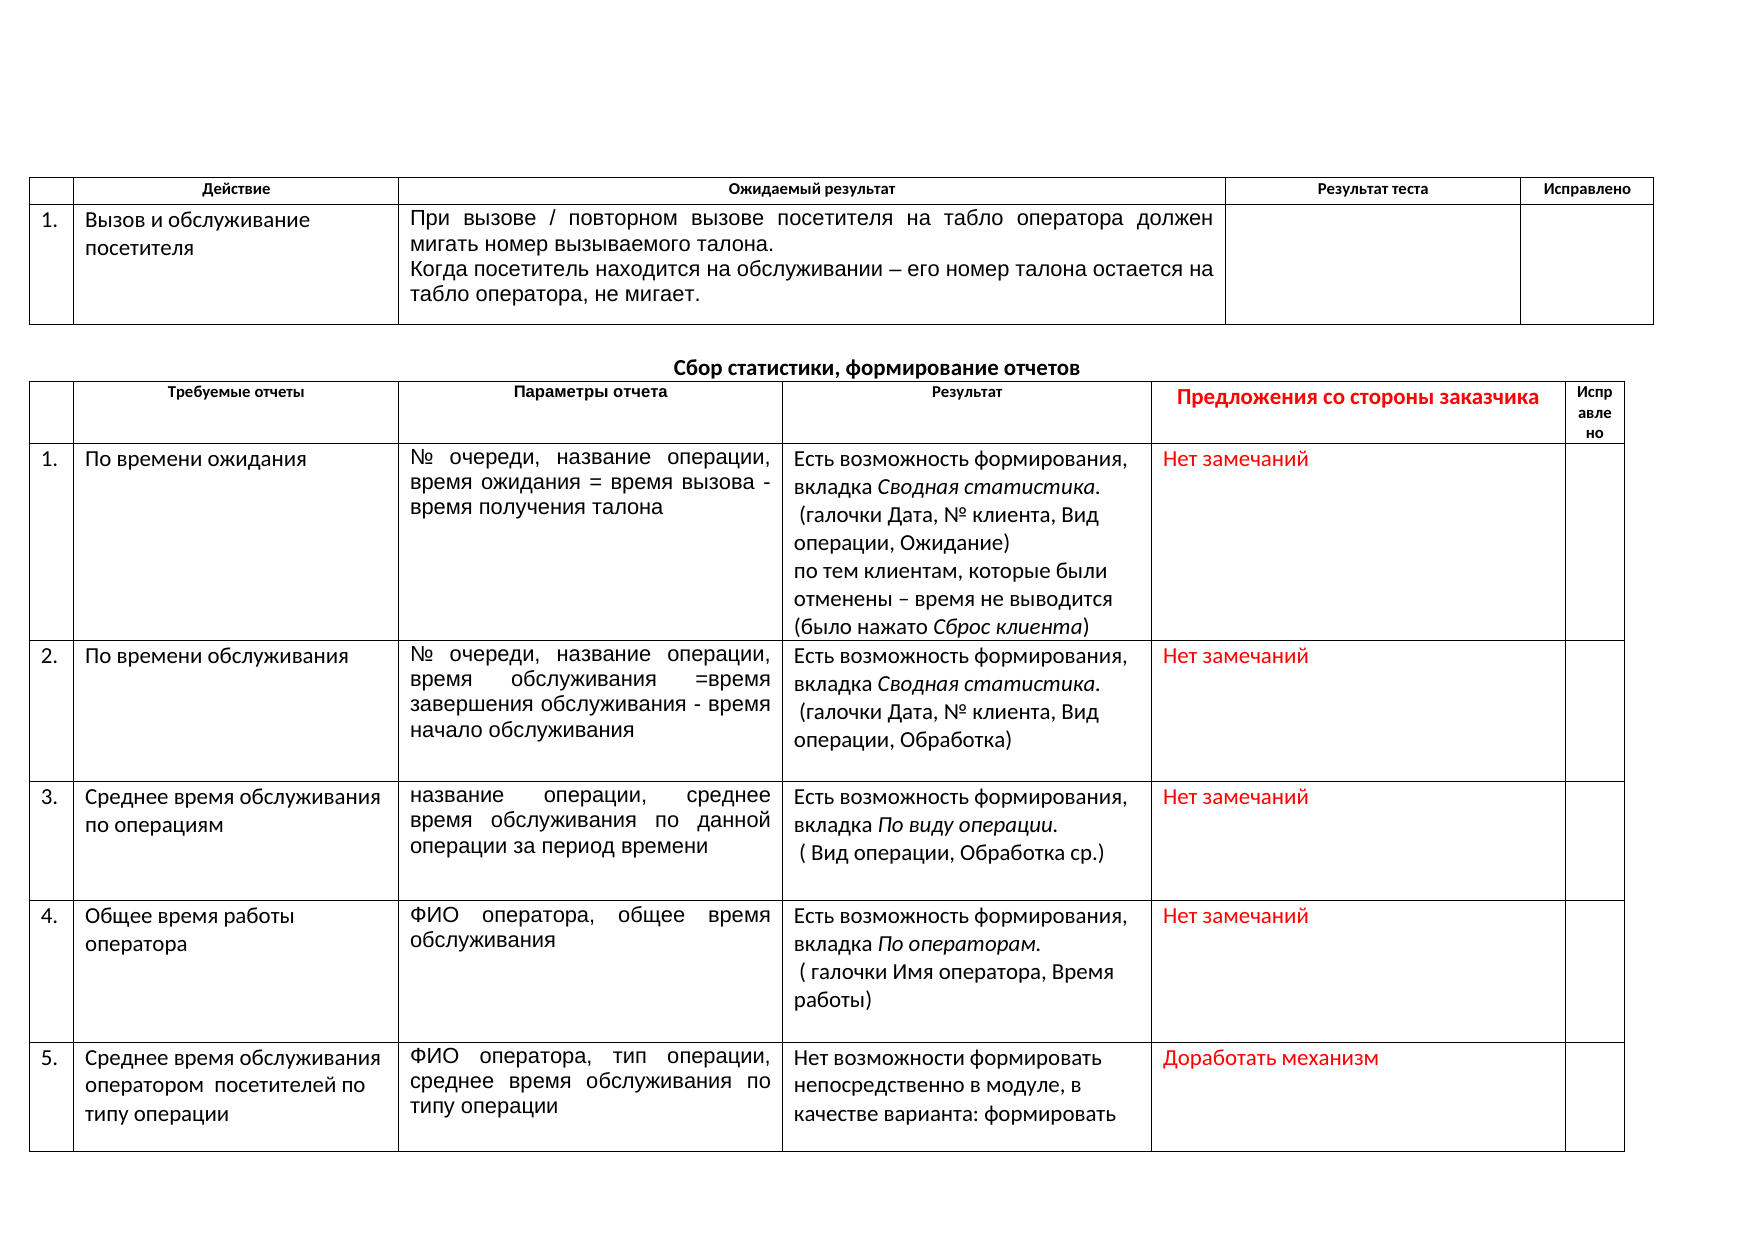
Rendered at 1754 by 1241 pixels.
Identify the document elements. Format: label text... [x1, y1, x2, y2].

table_cell [30, 782, 73, 900]
text Сбор статистики, формирование отчетов [118, 353, 1636, 381]
table_header Действие [74, 178, 398, 204]
table_cell [1226, 205, 1520, 324]
table_cell Есть возможность формирования, вкладка Сводная статистика. (галочки Дата, № клиента, Вид операции, Ожидание) по тем клиентам, которые были отменены – время не выводится (было нажато Сброс клиента) [783, 444, 1151, 640]
table_cell ФИО оператора, общее время обслуживания [399, 901, 782, 1042]
table_cell [30, 1043, 73, 1151]
table_header Параметры отчета [399, 382, 782, 443]
table_cell Есть возможность формирования, вкладка По виду операции. ( Вид операции, Обработка ср.) [783, 782, 1151, 900]
table_cell По времени ожидания [74, 444, 398, 640]
table_cell [1566, 901, 1624, 1042]
table_header Исправлено [1566, 382, 1624, 443]
table_header Предложения со стороны заказчика [1152, 382, 1565, 443]
table_cell [30, 444, 73, 640]
table_cell При вызове / повторном вызове посетителя на табло оператора должен мигать номер вызываемого талона. Когда посетитель находится на обслуживании – его номер талона остается на табло оператора, не мигает. [399, 205, 1225, 324]
table_cell № очереди, название операции, время обслуживания =время завершения обслуживания - время начало обслуживания [399, 641, 782, 781]
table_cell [74, 1043, 398, 1151]
table_cell Доработать механизм [1152, 1043, 1565, 1151]
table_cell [399, 1043, 782, 1151]
table_cell Нет замечаний [1152, 901, 1565, 1042]
table_header Требуемые отчеты [74, 382, 398, 443]
table_cell Вызов и обслуживание посетителя [74, 205, 398, 324]
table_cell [783, 1043, 1151, 1151]
table_cell [1521, 205, 1653, 324]
table_cell Нет замечаний [1152, 444, 1565, 640]
table_header [30, 382, 73, 443]
table_cell Общее время работы оператора [74, 901, 398, 1042]
table_header Результат теста [1226, 178, 1520, 204]
table_cell По времени обслуживания [74, 641, 398, 781]
table_header Исправлено [1521, 178, 1653, 204]
table_cell Нет замечаний [1152, 641, 1565, 781]
table_cell Есть возможность формирования, вкладка По операторам. ( галочки Имя оператора, Время работы) [783, 901, 1151, 1042]
table_cell название операции, среднее время обслуживания по данной операции за период времени [399, 782, 782, 900]
table_cell Среднее время обслуживания по операциям [74, 782, 398, 900]
table_cell [1566, 444, 1624, 640]
table_cell [30, 205, 73, 324]
table_cell Нет замечаний [1152, 782, 1565, 900]
table_header Ожидаемый результат [399, 178, 1225, 204]
table_cell [30, 641, 73, 781]
table_header Результат [783, 382, 1151, 443]
table_cell [1566, 782, 1624, 900]
table_cell [1566, 1043, 1624, 1151]
table_cell [1566, 641, 1624, 781]
table_cell № очереди, название операции, время ожидания = время вызова - время получения талона [399, 444, 782, 640]
table_header [30, 178, 73, 204]
table_cell [30, 901, 73, 1042]
table_cell Есть возможность формирования, вкладка Сводная статистика. (галочки Дата, № клиента, Вид операции, Обработка) [783, 641, 1151, 781]
